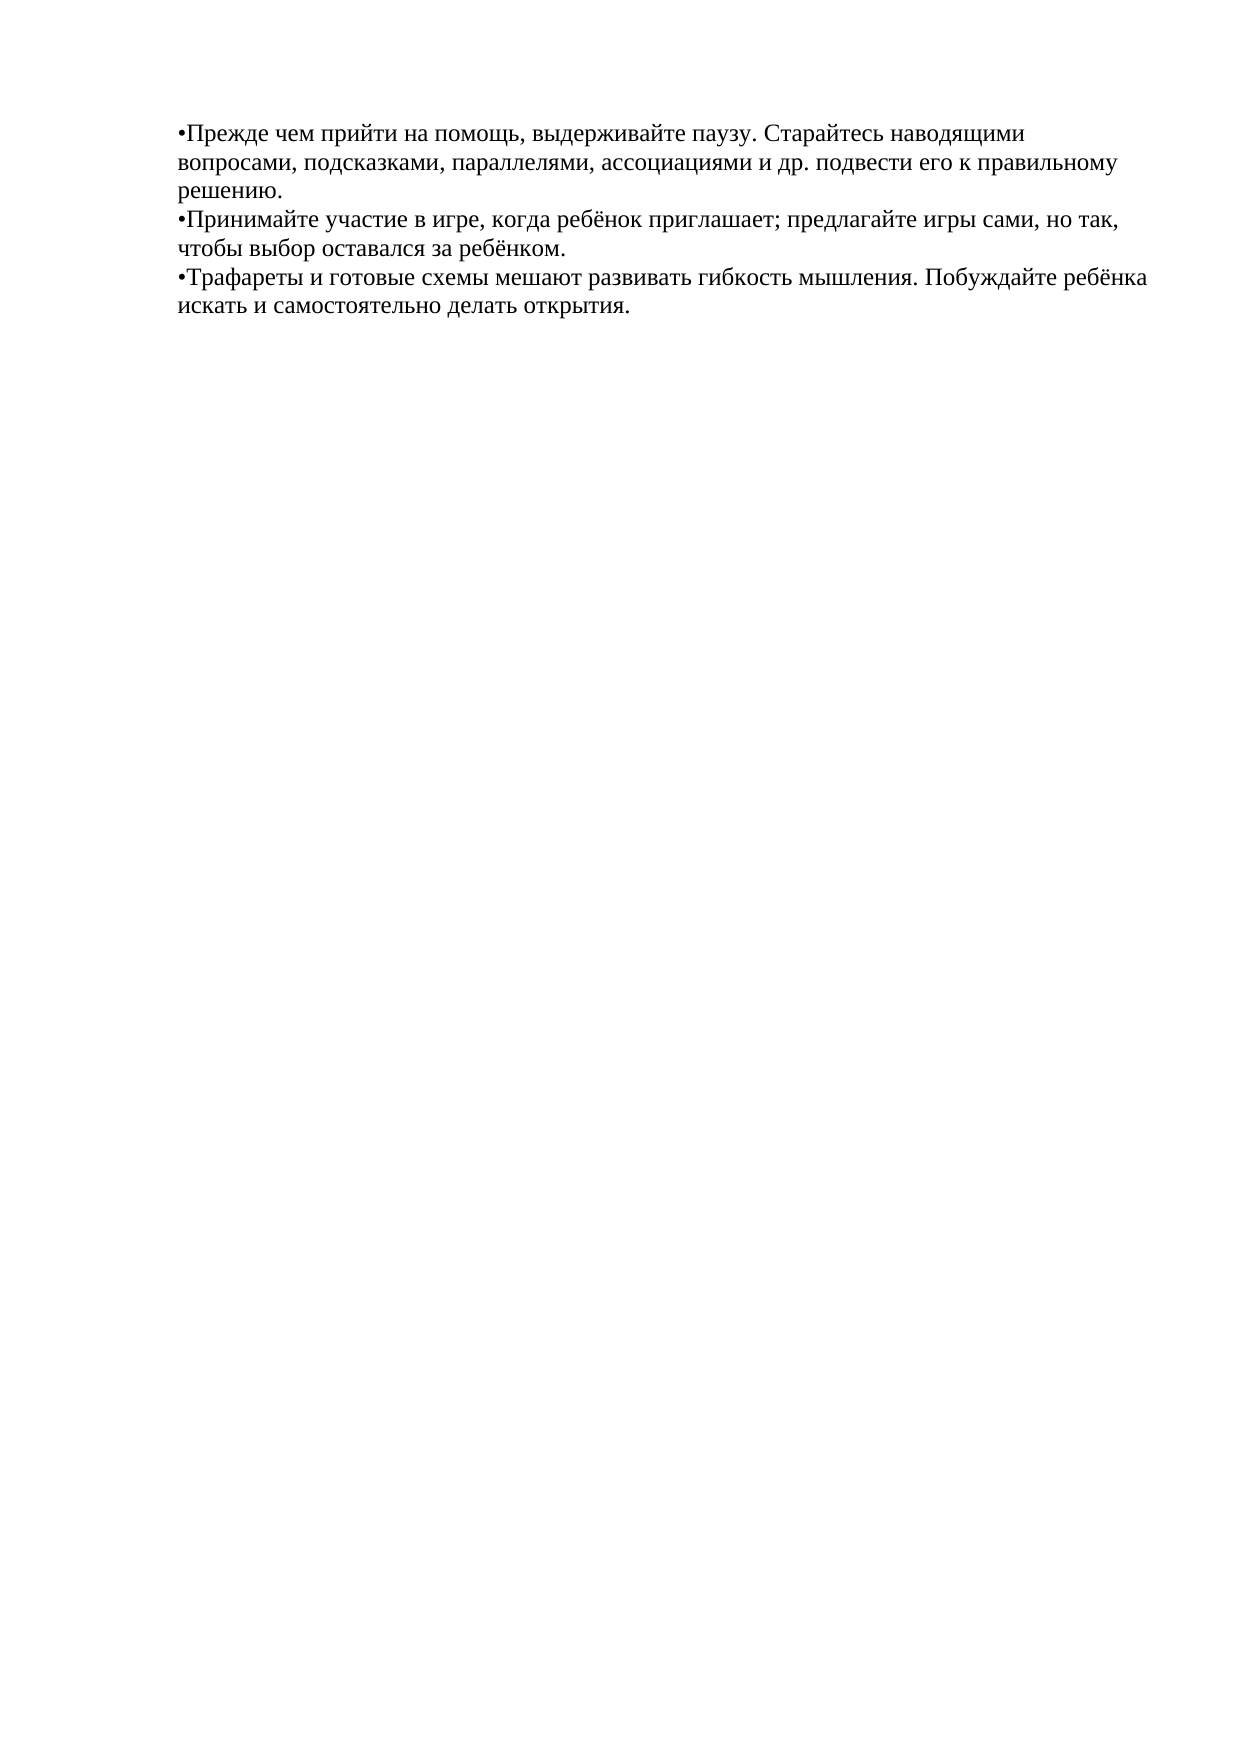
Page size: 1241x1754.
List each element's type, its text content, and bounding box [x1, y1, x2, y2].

text •Принимайте участие в игре, когда ребёнок приглашает; предлагайте игры сами, но так, чтобы выбор оставался за ребёнком. [177, 204, 1152, 262]
text •Прежде чем прийти на помощь, выдерживайте паузу. Старайтесь наводящими вопросами, подсказками, параллелями, ассоциациями и др. подвести его к правильному решению. [177, 118, 1152, 204]
text •Трафареты и готовые схемы мешают развивать гибкость мышления. Побуждайте ребёнка искать и самостоятельно делать открытия. [177, 262, 1152, 319]
